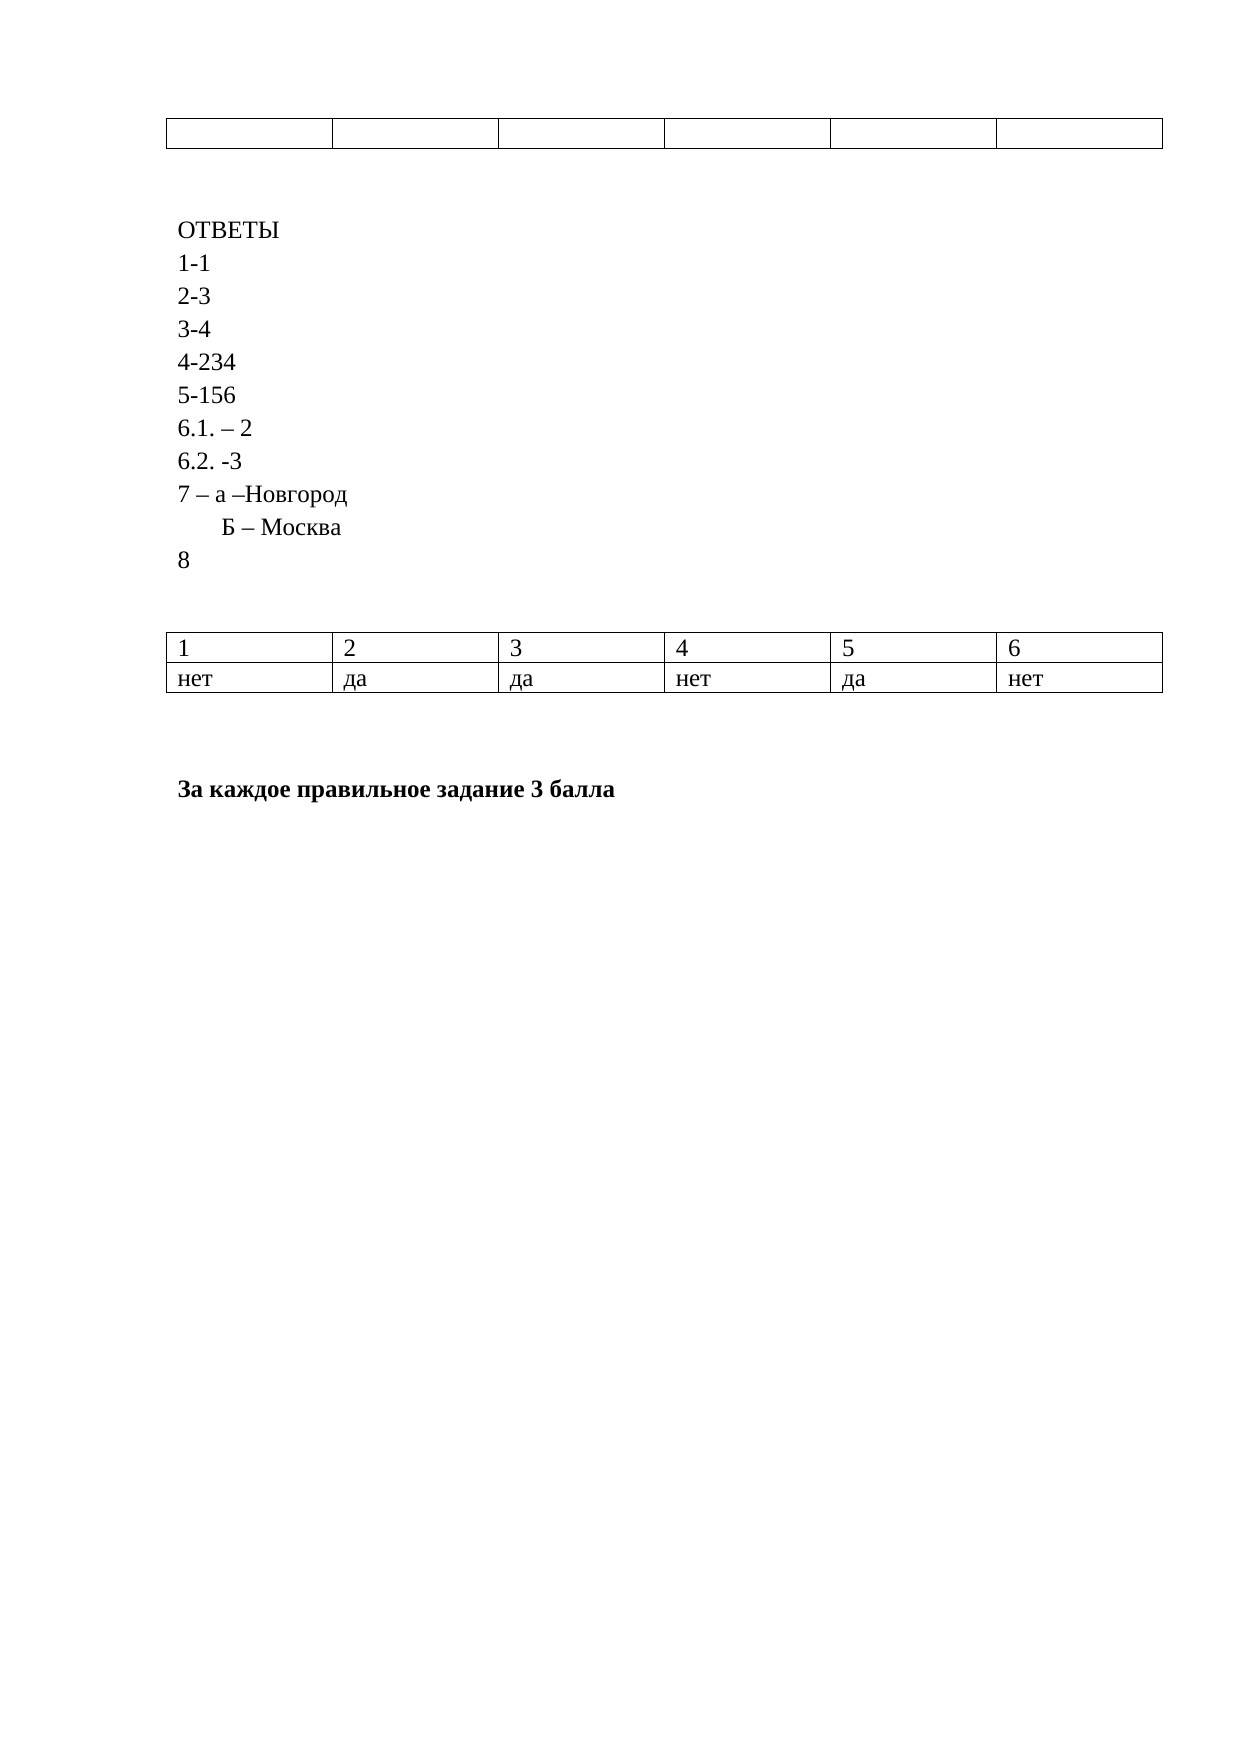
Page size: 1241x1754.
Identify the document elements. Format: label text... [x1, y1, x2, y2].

table_cell да [831, 663, 996, 692]
table_cell [333, 119, 498, 148]
text ОТВЕТЫ [177, 215, 1152, 244]
table_header 2 [333, 633, 498, 662]
text 3-4 [177, 314, 1152, 343]
table_header 1 [167, 633, 332, 662]
text 8 [177, 545, 1152, 574]
table_cell [499, 119, 664, 148]
text 5-156 [177, 380, 1152, 409]
text За каждое правильное задание 3 балла [177, 774, 1152, 803]
table_cell [831, 119, 996, 148]
table_header 6 [997, 633, 1162, 662]
text 6.2. -3 [177, 446, 1152, 475]
table_cell [997, 119, 1162, 148]
text 4-234 [177, 347, 1152, 376]
text 2-3 [177, 281, 1152, 310]
table_cell [167, 119, 332, 148]
table_cell нет [665, 663, 830, 692]
table_cell да [333, 663, 498, 692]
text 1-1 [177, 248, 1152, 277]
table_header 3 [499, 633, 664, 662]
table_cell да [499, 663, 664, 692]
table_header 5 [831, 633, 996, 662]
text Б – Москва [177, 512, 1152, 541]
table_cell нет [167, 663, 332, 692]
text 6.1. – 2 [177, 413, 1152, 442]
table_cell [665, 119, 830, 148]
table_header 4 [665, 633, 830, 662]
table_cell нет [997, 663, 1162, 692]
text 7 – а –Новгород [177, 479, 1152, 508]
